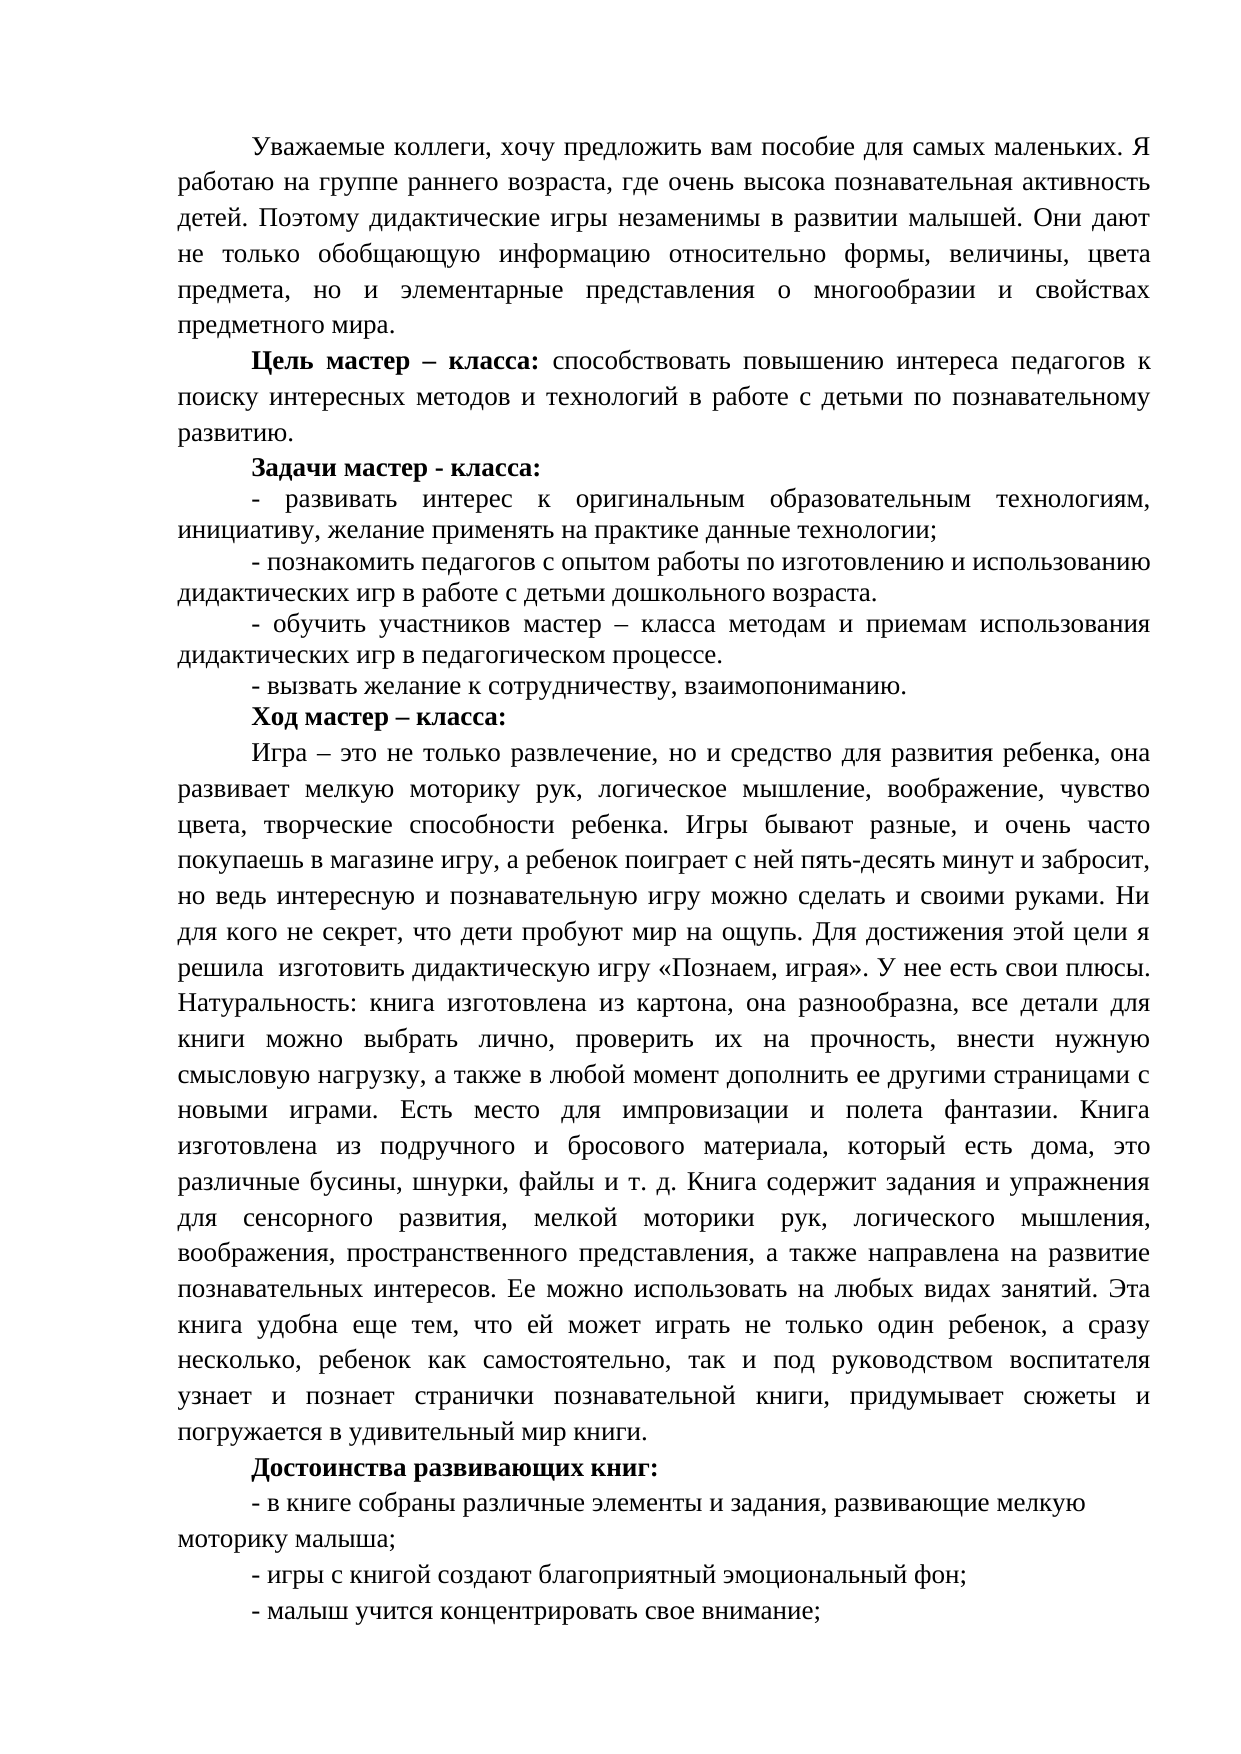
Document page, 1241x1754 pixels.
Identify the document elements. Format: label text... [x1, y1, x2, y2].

text Задачи мастер - класса: [177, 451, 1152, 482]
text - познакомить педагогов с опытом работы по изготовлению и использованию дидактических игр в работе с детьми дошкольного возраста. [177, 545, 1152, 607]
text Уважаемые коллеги, хочу предложить вам пособие для самых маленьких. Я работаю на группе раннего возраста, где очень высока познавательная активность детей. Поэтому дидактические игры незаменимы в развитии малышей. Они дают не только обобщающую информацию относительно формы, величины, цвета предмета, но и элементарные представления о многообразии и свойствах предметного мира. [177, 130, 1152, 339]
text Достоинства развивающих книг: [177, 1451, 1152, 1482]
text Игра – это не только развлечение, но и средство для развития ребенка, она развивает мелкую моторику рук, логическое мышление, воображение, чувство цвета, творческие способности ребенка. Игры бывают разные, и очень часто покупаешь в магазине игру, а ребенок поиграет с ней пять-десять минут и забросит, но ведь интересную и познавательную игру можно сделать и своими руками. Ни для кого не секрет, что дети пробуют мир на ощупь. Для достижения этой цели я решила изготовить дидактическую игру «Познаем, играя». У нее есть свои плюсы. Натуральность: книга изготовлена из картона, она разнообразна, все детали для книги можно выбрать лично, проверить их на прочность, внести нужную смысловую нагрузку, а также в любой момент дополнить ее другими страницами с новыми играми. Есть место для импровизации и полета фантазии. Книга изготовлена из подручного и бросового материала, который есть дома, это различные бусины, шнурки, файлы и т. д. Книга содержит задания и упражнения для сенсорного развития, мелкой моторики рук, логического мышления, воображения, пространственного представления, а также направлена на развитие познавательных интересов. Ее можно использовать на любых видах занятий. Эта книга удобна еще тем, что ей может играть не только один ребенок, а сразу несколько, ребенок как самостоятельно, так и под руководством воспитателя узнает и познает странички познавательной книги, придумывает сюжеты и погружается в удивительный мир книги. [177, 736, 1152, 1446]
text - игры с книгой создают благоприятный эмоциональный фон; [177, 1558, 1152, 1589]
text - развивать интерес к оригинальным образовательным технологиям, инициативу, желание применять на практике данные технологии; [177, 482, 1152, 545]
text - малыш учится концентрировать свое внимание; [177, 1594, 1152, 1625]
text - обучить участников мастер – класса методам и приемам использования дидактических игр в педагогическом процессе. [177, 607, 1152, 669]
text - в книге собраны различные элементы и задания, развивающие мелкую моторику малыша; [177, 1487, 1152, 1553]
text - вызвать желание к сотрудничеству, взаимопониманию. [177, 669, 1152, 701]
text Ход мастер – класса: [177, 701, 1152, 732]
text Цель мастер – класса: способствовать повышению интереса педагогов к поиску интересных методов и технологий в работе с детьми по познавательному развитию. [177, 344, 1152, 447]
